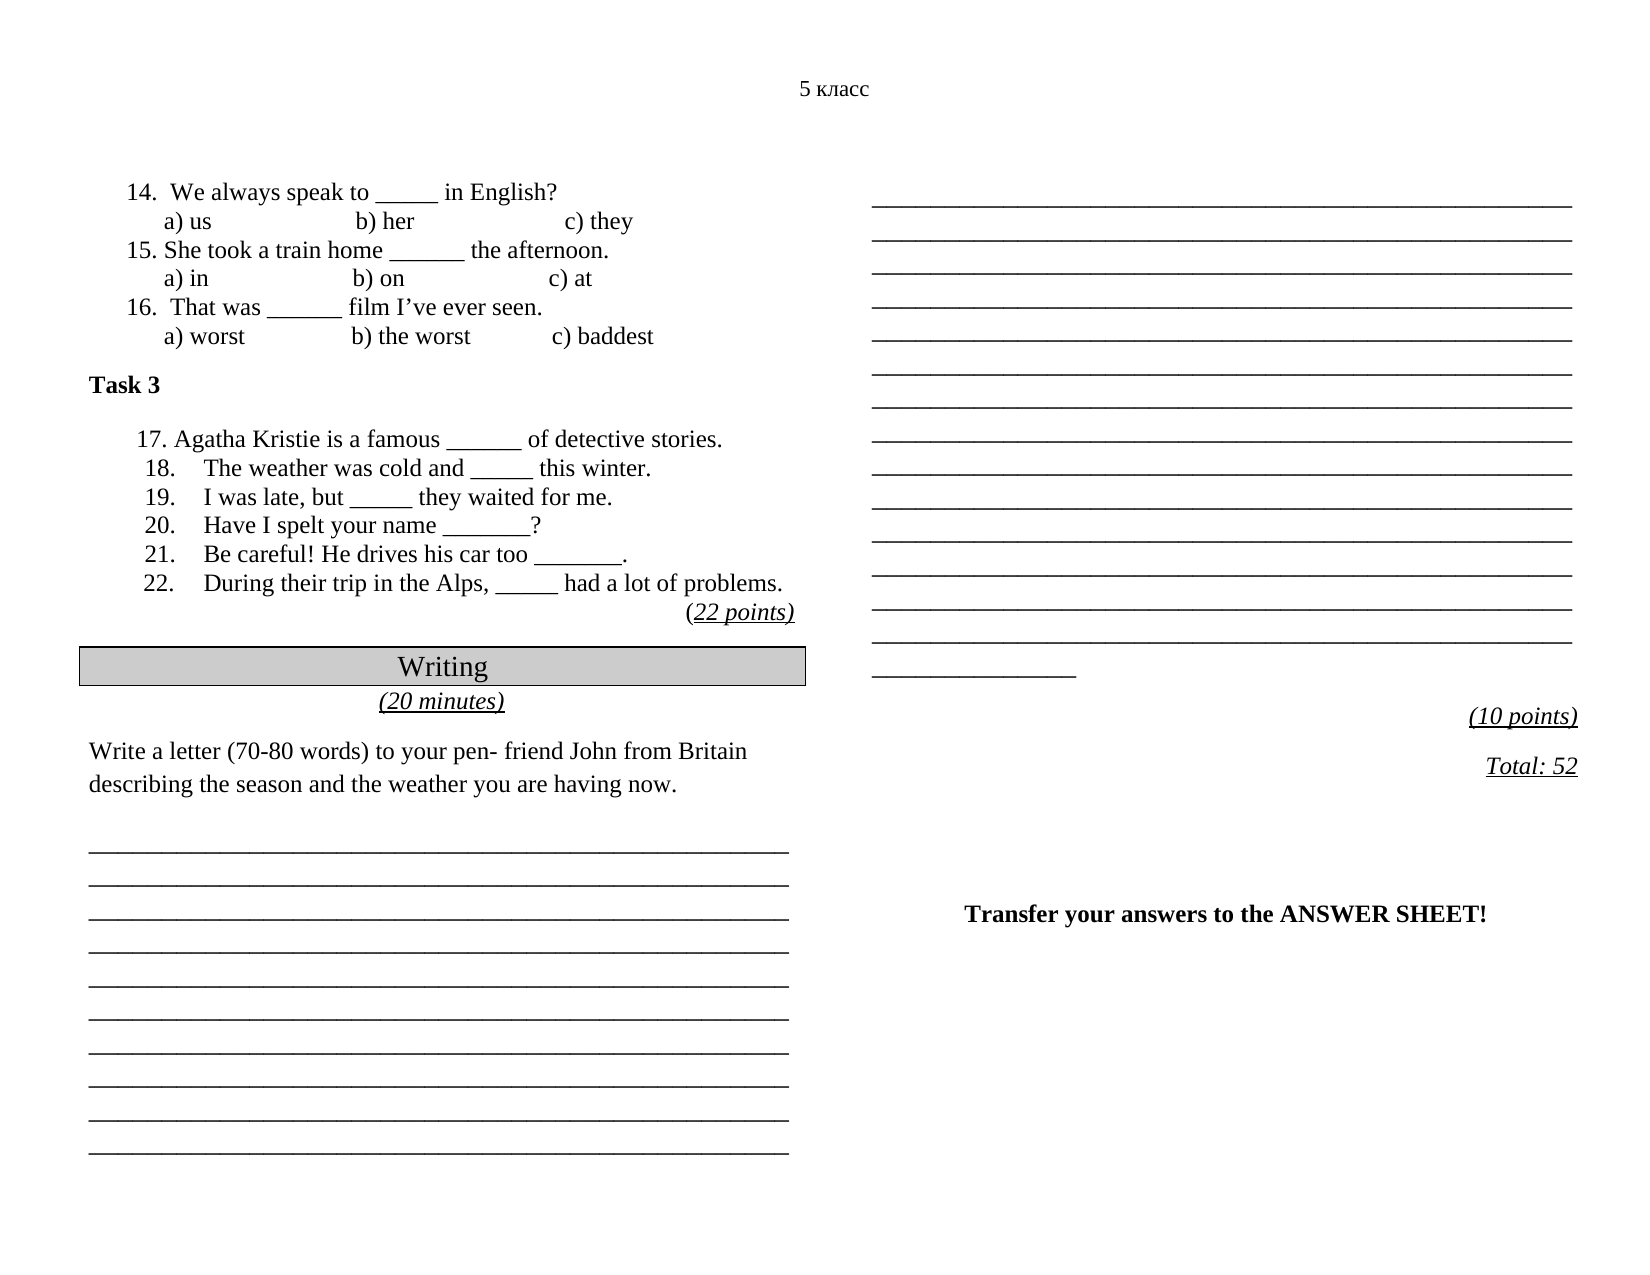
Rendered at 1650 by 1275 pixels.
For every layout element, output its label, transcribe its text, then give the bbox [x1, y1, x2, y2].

list That was ______ film I’ve ever seen. a) worst b) the worst c) baddest [126, 292, 797, 350]
text Write a letter (70-80 words) to your pen- friend John from Britain describing the season and the weather you are having now. [89, 736, 797, 798]
table_cell I was late, but _____ they waited for me. [118, 482, 834, 511]
text Total: 52 [872, 751, 1580, 779]
text ______________________________________________________________________________________________________________________________________________________________________________________________________________________________________________________________________________________________________________________________________________________________________________________________________________________________________________________________________________________________________________________________________________________________________________________________________________________________________________________________________________________________________________________________________________________________________________________________________________________________________________________________________________________________________________________________________________________________________________________________________________________________________________________________________________________________________________________________________________________________________________________________________________ [872, 177, 1580, 680]
table_cell Have I spelt your name _______? [118, 511, 834, 539]
text (22 points) [89, 597, 797, 626]
text Transfer your answers to the ANSWER SHEET! [872, 899, 1580, 928]
text ______________________________________________________________________________________________________________________________________________________________________________________________________________________________________________________________________________________________________________________________________________________________________________________________________________________________________________________________________________________________________________________________________________________________________________________________________________________________________________________________________________________________________________________________________________________________________________________________________________________________________________________________________________________________________________________________________________________________________________________________________________________________________________________________________________________________________________________________________________________________________________________________________________ [89, 823, 797, 1158]
table_cell Be careful! He drives his car too _______. [118, 539, 834, 568]
text Writing [80, 648, 805, 685]
table_header Agatha Kristie is a famous ______ of detective stories. [118, 424, 834, 453]
table_cell The weather was cold and _____ this winter. [118, 453, 834, 482]
text (10 points) [872, 701, 1580, 730]
table_cell During their trip in the Alps, _____ had a lot of problems. [118, 568, 834, 597]
text Task 3 [89, 371, 797, 399]
list She took a train home ______ the afternoon. a) in b) on c) at [126, 235, 797, 292]
list We always speak to _____ in English? a) us b) her c) they [126, 177, 797, 235]
text (20 minutes) [89, 686, 797, 715]
